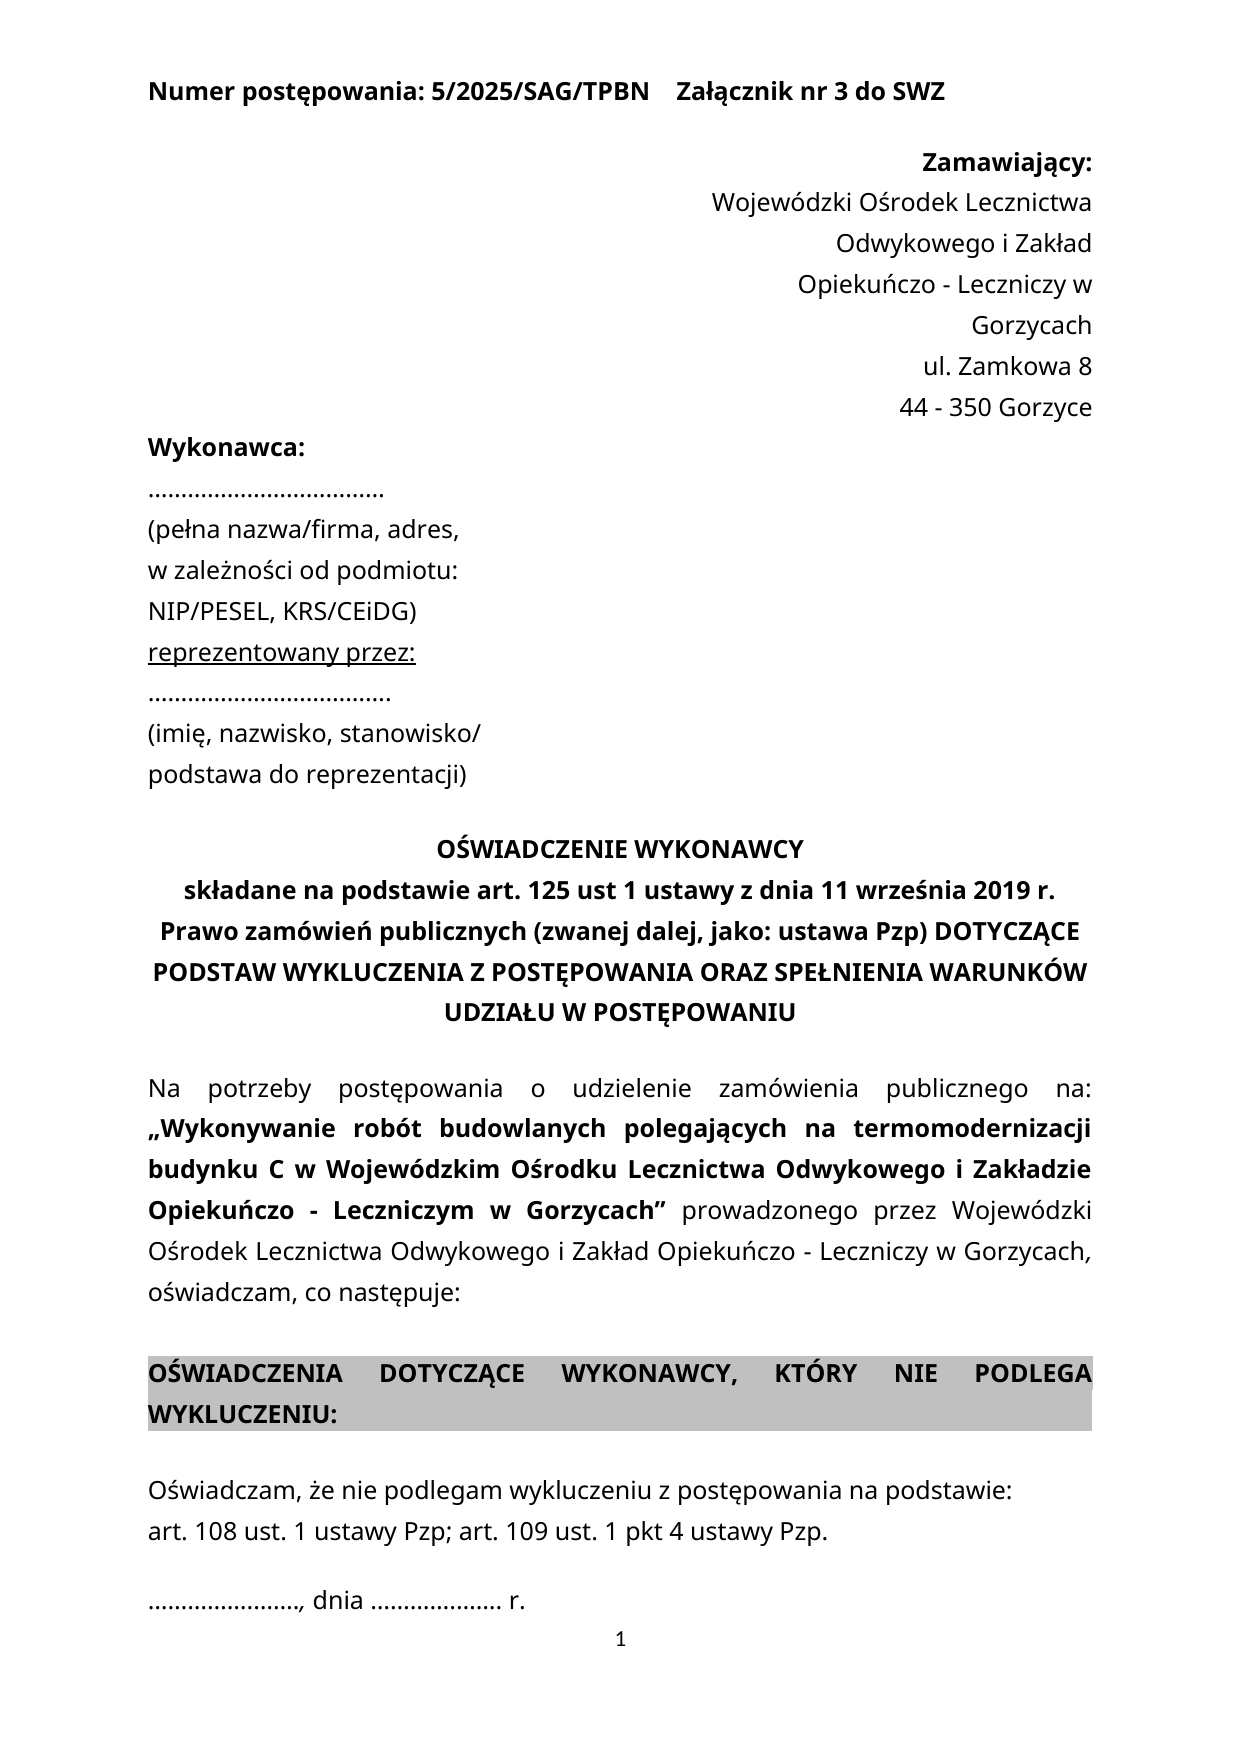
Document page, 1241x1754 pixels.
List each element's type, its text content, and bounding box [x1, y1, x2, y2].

text ……………………………… [148, 471, 1092, 505]
text NIP/PESEL, KRS/CEiDG) [148, 593, 1092, 627]
text OŚWIADCZENIE WYKONAWCY [148, 832, 1092, 866]
text Wojewódzki Ośrodek Lecznictwa Odwykowego i Zakład Opiekuńczo - Leczniczy w Gorzycach [694, 185, 1092, 342]
text (imię, nazwisko, stanowisko/ [148, 716, 1092, 750]
text Zamawiający: [694, 144, 1092, 178]
text Wykonawca: [148, 430, 1092, 464]
text OŚWIADCZENIA DOTYCZĄCE WYKONAWCY, KTÓRY NIE PODLEGA WYKLUCZENIU: [148, 1390, 1092, 1431]
list art. 108 ust. 1 ustawy Pzp; art. 109 ust. 1 pkt 4 ustawy Pzp. [148, 1513, 1092, 1547]
text 44 - 350 Gorzyce [148, 389, 1092, 423]
text podstawa do reprezentacji) [148, 757, 1092, 791]
text ………………………………. [148, 675, 1092, 709]
text Na potrzeby postępowania o udzielenie zamówienia publicznego na: „Wykonywanie robót budowlanych polegających na termomodernizacji budynku C w Wojewódzkim Ośrodku Lecznictwa Odwykowego i Zakładzie Opiekuńczo - Leczniczym w Gorzycach” prowadzonego przez Wojewódzki Ośrodek Lecznictwa Odwykowego i Zakład Opiekuńczo - Leczniczy w Gorzycach, oświadczam, co następuje: [148, 1070, 1092, 1308]
text w zależności od podmiotu: [148, 553, 1092, 587]
text reprezentowany przez: [148, 634, 1092, 668]
list Oświadczam, że nie podlegam wykluczeniu z postępowania na podstawie: [148, 1472, 1092, 1506]
text …………….……., dnia ………….……. r. [148, 1583, 1092, 1617]
text (pełna nazwa/firma, adres, [148, 512, 1092, 546]
text składane na podstawie art. 125 ust 1 ustawy z dnia 11 września 2019 r. Prawo zamówień publicznych (zwanej dalej, jako: ustawa Pzp) DOTYCZĄCE PODSTAW WYKLUCZENIA Z POSTĘPOWANIA ORAZ SPEŁNIENIA WARUNKÓW UDZIAŁU W POSTĘPOWANIU [148, 872, 1092, 1029]
text ul. Zamkowa 8 [694, 348, 1092, 382]
